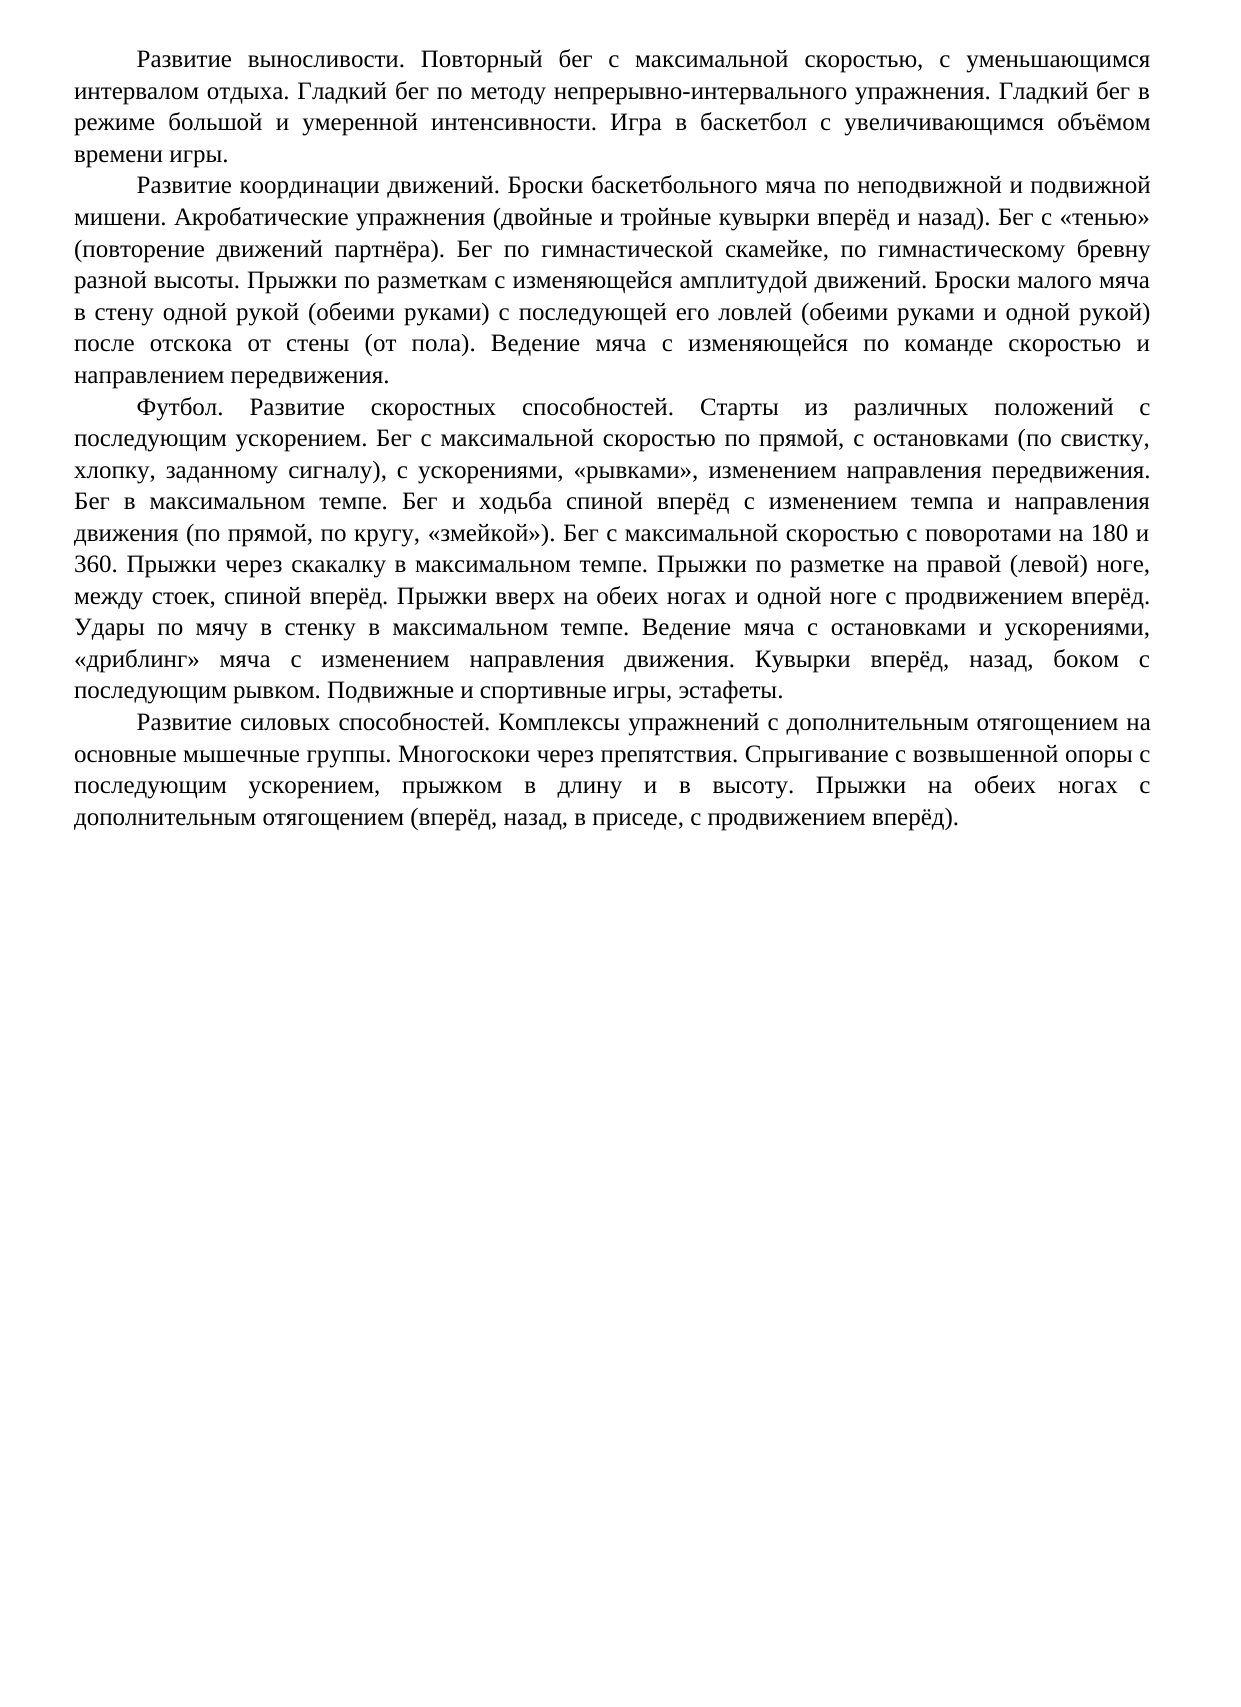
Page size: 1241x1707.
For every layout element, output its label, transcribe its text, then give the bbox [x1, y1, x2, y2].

text Развитие силовых способностей. Комплексы упражнений с дополнительным отягощением на основные мышечные группы. Многоскоки через препятствия. Спрыгивание с возвышенной опоры с последующим ускорением, прыжком в длину и в высоту. Прыжки на обеих ногах с дополнительным отягощением (вперёд, назад, в приседе, с продвижением вперёд). [74, 707, 1152, 831]
text Футбол. Развитие скоростных способностей. Старты из различных положений с последующим ускорением. Бег с максимальной скоростью по прямой, с остановками (по свистку, хлопку, заданному сигналу), с ускорениями, «рывками», изменением направления передвижения. Бег в максимальном темпе. Бег и ходьба спиной вперёд с изменением темпа и направления движения (по прямой, по кругу, «змейкой»). Бег с максимальной скоростью с поворотами на 180 и 360. Прыжки через скакалку в максимальном темпе. Прыжки по разметке на правой (левой) ноге, между стоек, спиной вперёд. Прыжки вверх на обеих ногах и одной ноге с продвижением вперёд. Удары по мячу в стенку в максимальном темпе. Ведение мяча с остановками и ускорениями, «дриблинг» мяча с изменением направления движения. Кувырки вперёд, назад, боком с последующим рывком. Подвижные и спортивные игры, эстафеты. [74, 392, 1152, 704]
text Развитие координации движений. Броски баскетбольного мяча по неподвижной и подвижной мишени. Акробатические упражнения (двойные и тройные кувырки вперёд и назад). Бег с «тенью» (повторение движений партнёра). Бег по гимнастической скамейке, по гимнастическому бревну разной высоты. Прыжки по разметкам с изменяющейся амплитудой движений. Броски малого мяча в стену одной рукой (обеими руками) с последующей его ловлей (обеими руками и одной рукой) после отскока от стены (от пола). Ведение мяча с изменяющейся по команде скоростью и направлением передвижения. [74, 171, 1152, 389]
text Развитие выносливости. Повторный бег с максимальной скоростью, с уменьшающимся интервалом отдыха. Гладкий бег по методу непрерывно-интервального упражнения. Гладкий бег в режиме большой и умеренной интенсивности. Игра в баскетбол с увеличивающимся объёмом времени игры. [74, 44, 1152, 168]
